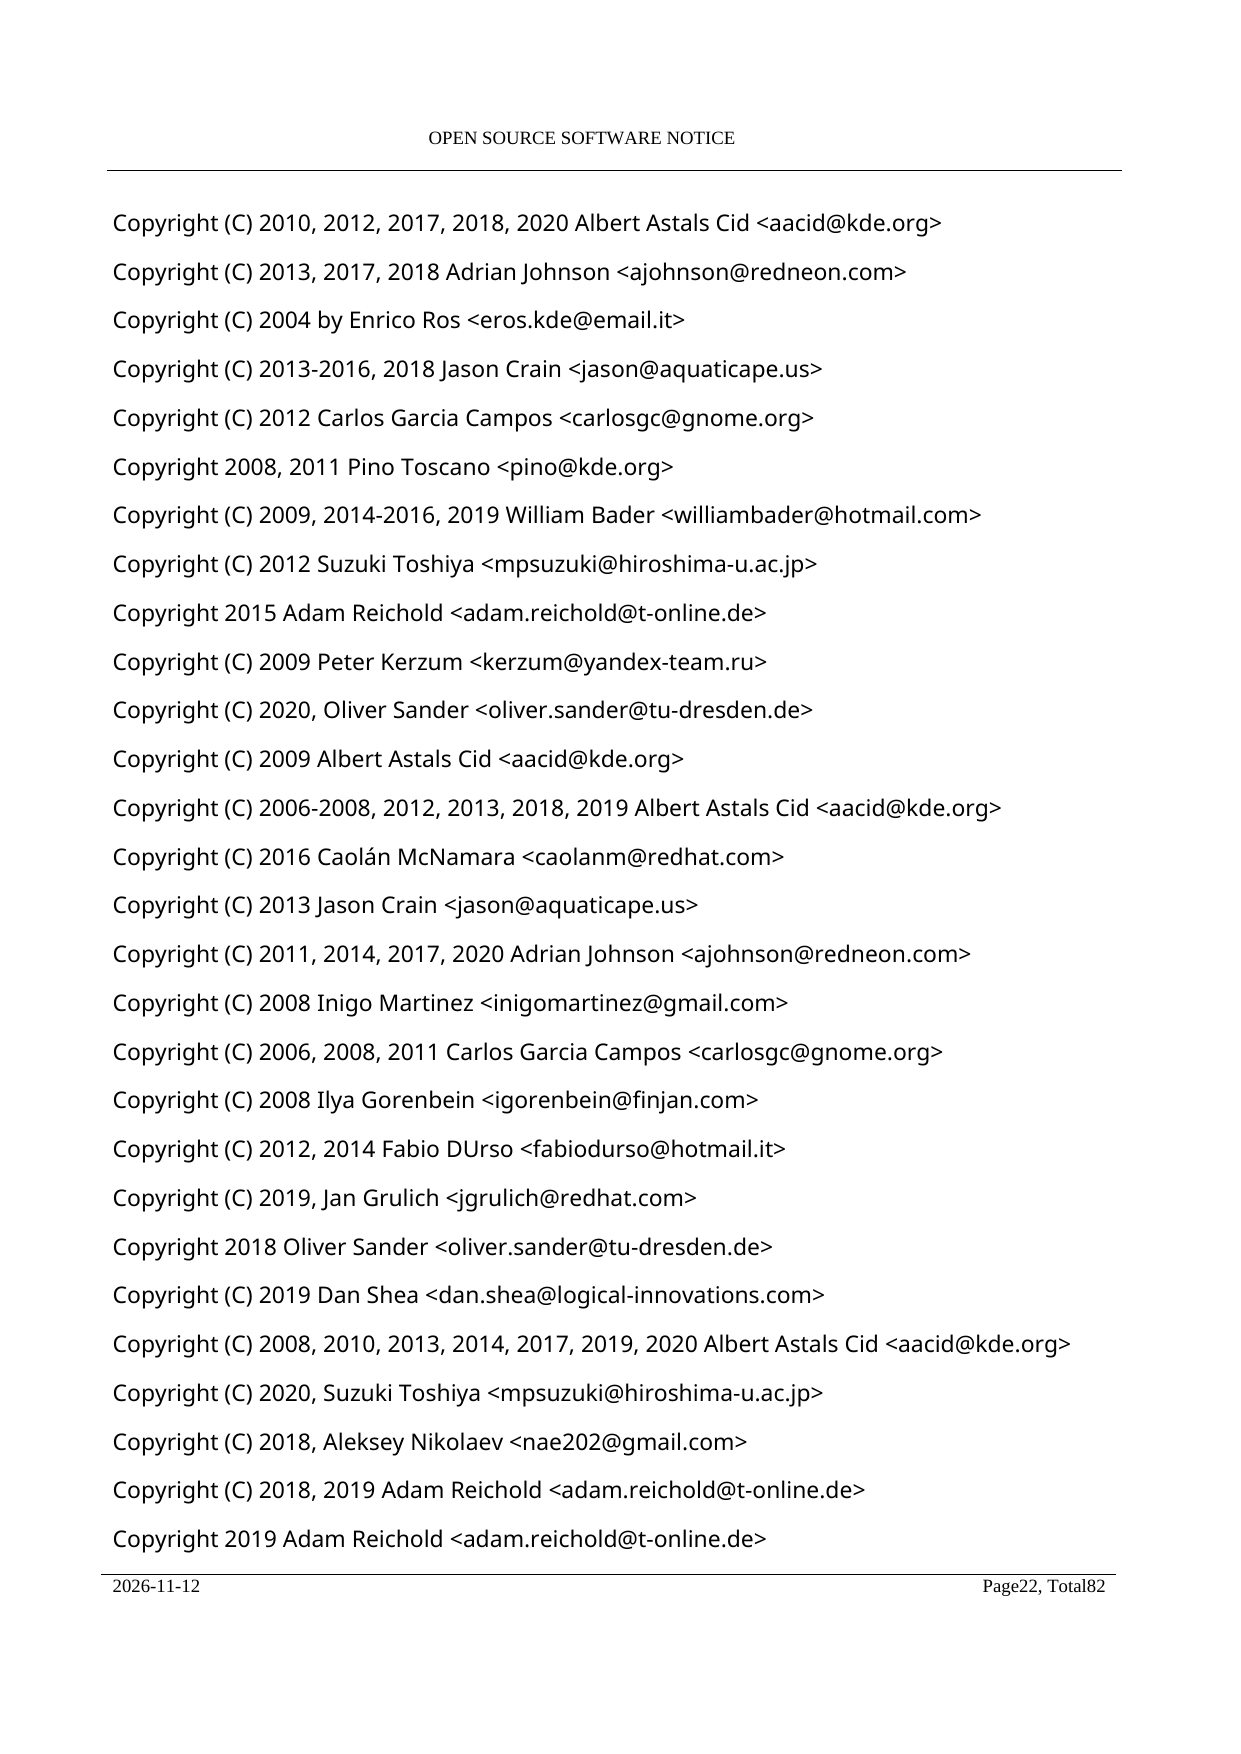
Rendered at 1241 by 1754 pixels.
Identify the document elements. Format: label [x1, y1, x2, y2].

text [112, 206, 1128, 1555]
